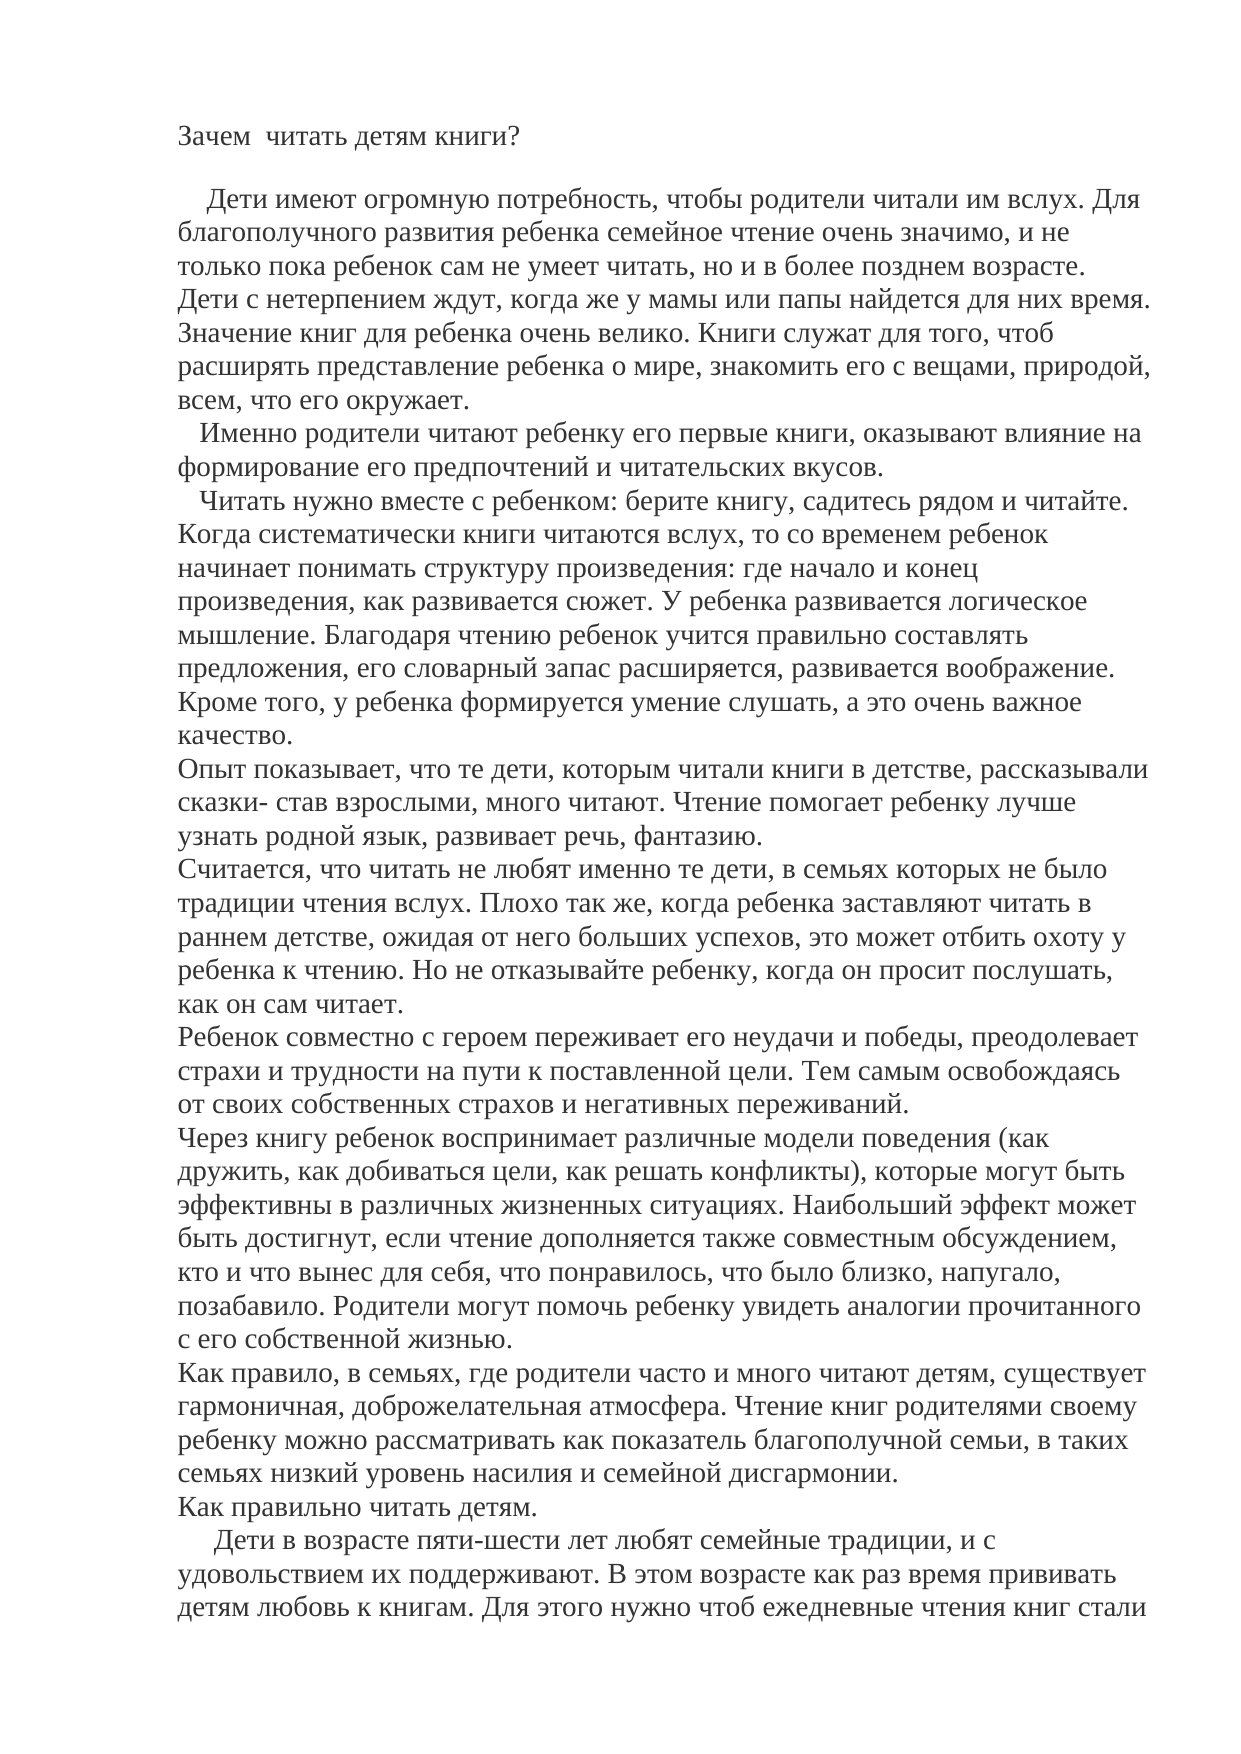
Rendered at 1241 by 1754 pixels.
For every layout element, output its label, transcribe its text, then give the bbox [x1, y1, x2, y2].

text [177, 181, 1152, 1623]
text Зачем читать детям книги? [177, 118, 1152, 152]
